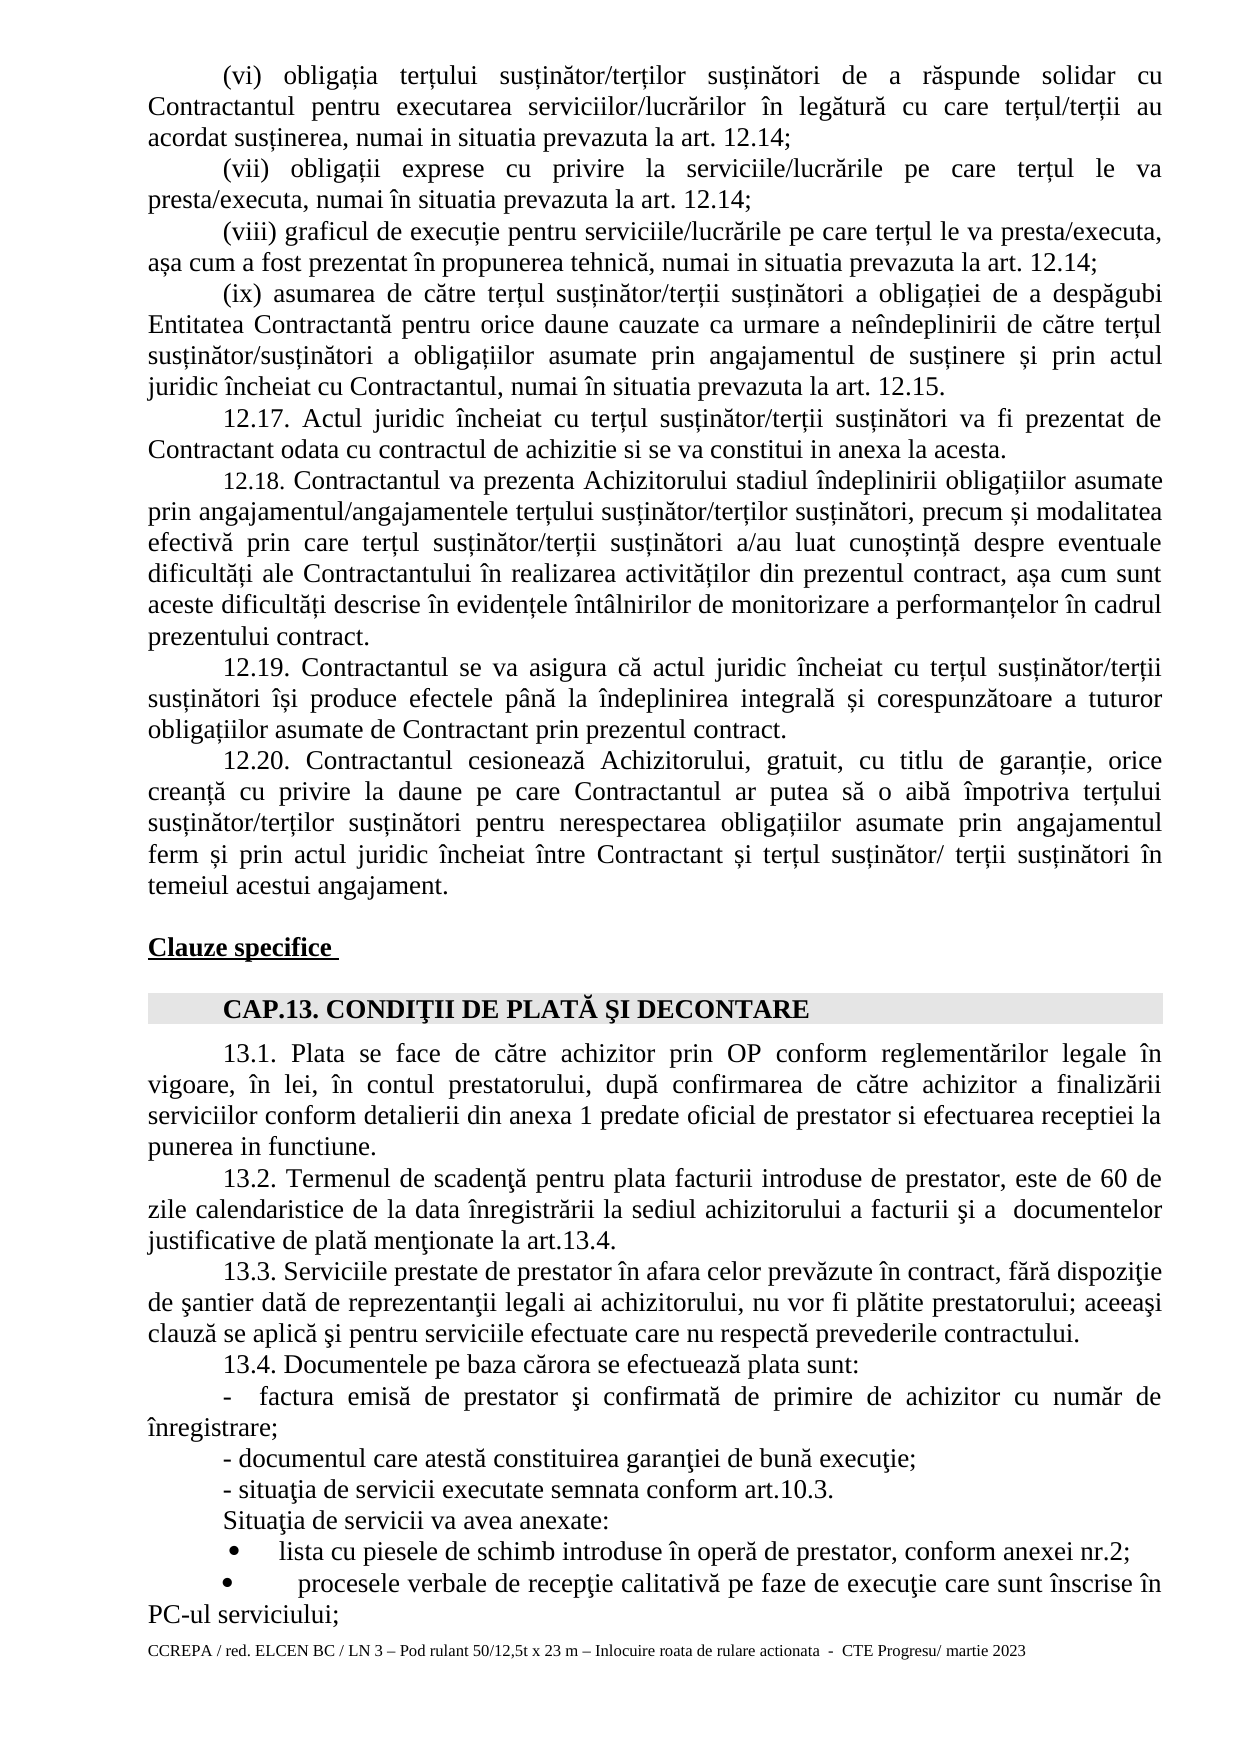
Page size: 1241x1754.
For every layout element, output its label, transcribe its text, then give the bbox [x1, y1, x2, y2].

text 12.18. Contractantul va prezenta Achizitorului stadiul îndeplinirii obligațiilor asumate prin angajamentul/angajamentele terțului susținător/terților susținători, precum și modalitatea efectivă prin care terțul susținător/terții susținători a/au luat cunoștință despre eventuale dificultăți ale Contractantului în realizarea activităților din prezentul contract, așa cum sunt aceste dificultăți descrise în evidențele întâlnirilor de monitorizare a performanțelor în cadrul prezentului contract. [148, 464, 1163, 651]
text - factura emisă de prestator şi confirmată de primire de achizitor cu număr de înregistrare; [148, 1380, 1163, 1442]
text 13.4. Documentele pe baza cărora se efectuează plata sunt: [148, 1348, 1163, 1380]
text 12.19. Contractantul se va asigura că actul juridic încheiat cu terțul susținător/terții susținători își produce efectele până la îndeplinirea integrală și corespunzătoare a tuturor obligațiilor asumate de Contractant prin prezentul contract. [148, 651, 1163, 744]
text Clauze specifice [148, 931, 1163, 962]
text 13.3. Serviciile prestate de prestator în afara celor prevăzute în contract, fără dispoziţie de şantier dată de reprezentanţii legali ai achizitorului, nu vor fi plătite prestatorului; aceeaşi clauză se aplică şi pentru serviciile efectuate care nu respectă prevederile contractului. [148, 1255, 1163, 1348]
text (viii) graficul de execuție pentru serviciile/lucrările pe care terțul le va presta/executa, așa cum a fost prezentat în propunerea tehnică, numai in situatia prevazuta la art. 12.14; [148, 215, 1163, 277]
text Situaţia de servicii va avea anexate: [148, 1504, 1163, 1535]
text - documentul care atestă constituirea garanţiei de bună execuţie; [148, 1442, 1163, 1473]
text (vii) obligații exprese cu privire la serviciile/lucrările pe care terțul le va presta/executa, numai în situatia prevazuta la art. 12.14; [148, 152, 1163, 215]
text 12.17. Actul juridic încheiat cu terțul susținător/terții susținători va fi prezentat de Contractant odata cu contractul de achizitie si se va constitui in anexa la acesta. [148, 402, 1163, 464]
list lista cu piesele de schimb introduse în operă de prestator, conform anexei nr.2; [148, 1535, 1163, 1567]
subtitle CAP.13. CONDIŢII DE PLATĂ ŞI DECONTARE [148, 993, 1163, 1024]
text - situaţia de servicii executate semnata conform art.10.3. [148, 1473, 1163, 1504]
list procesele verbale de recepţie calitativă pe faze de execuţie care sunt înscrise în PC-ul serviciului; [148, 1567, 1163, 1629]
text (vi) obligația terțului susținător/terților susținători de a răspunde solidar cu Contractantul pentru executarea serviciilor/lucrărilor în legătură cu care terțul/terții au acordat susținerea, numai in situatia prevazuta la art. 12.14; [148, 59, 1163, 152]
text 13.1. Plata se face de către achizitor prin OP conform reglementărilor legale în vigoare, în lei, în contul prestatorului, după confirmarea de către achizitor a finalizării serviciilor conform detalierii din anexa 1 predate oficial de prestator si efectuarea receptiei la punerea in functiune. [148, 1037, 1163, 1162]
text (ix) asumarea de către terțul susținător/terții susținători a obligației de a despăgubi Entitatea Contractantă pentru orice daune cauzate ca urmare a neîndeplinirii de către terțul susținător/susținători a obligațiilor asumate prin angajamentul de susținere și prin actul juridic încheiat cu Contractantul, numai în situatia prevazuta la art. 12.15. [148, 277, 1163, 402]
text 13.2. Termenul de scadenţă pentru plata facturii introduse de prestator, este de 60 de zile calendaristice de la data înregistrării la sediul achizitorului a facturii şi a documentelor justificative de plată menţionate la art.13.4. [148, 1162, 1163, 1255]
text 12.20. Contractantul cesionează Achizitorului, gratuit, cu titlu de garanție, orice creanță cu privire la daune pe care Contractantul ar putea să o aibă împotriva terțului susținător/terților susținători pentru nerespectarea obligațiilor asumate prin angajamentul ferm și prin actul juridic încheiat între Contractant și terțul susținător/ terții susținători în temeiul acestui angajament. [148, 744, 1163, 900]
